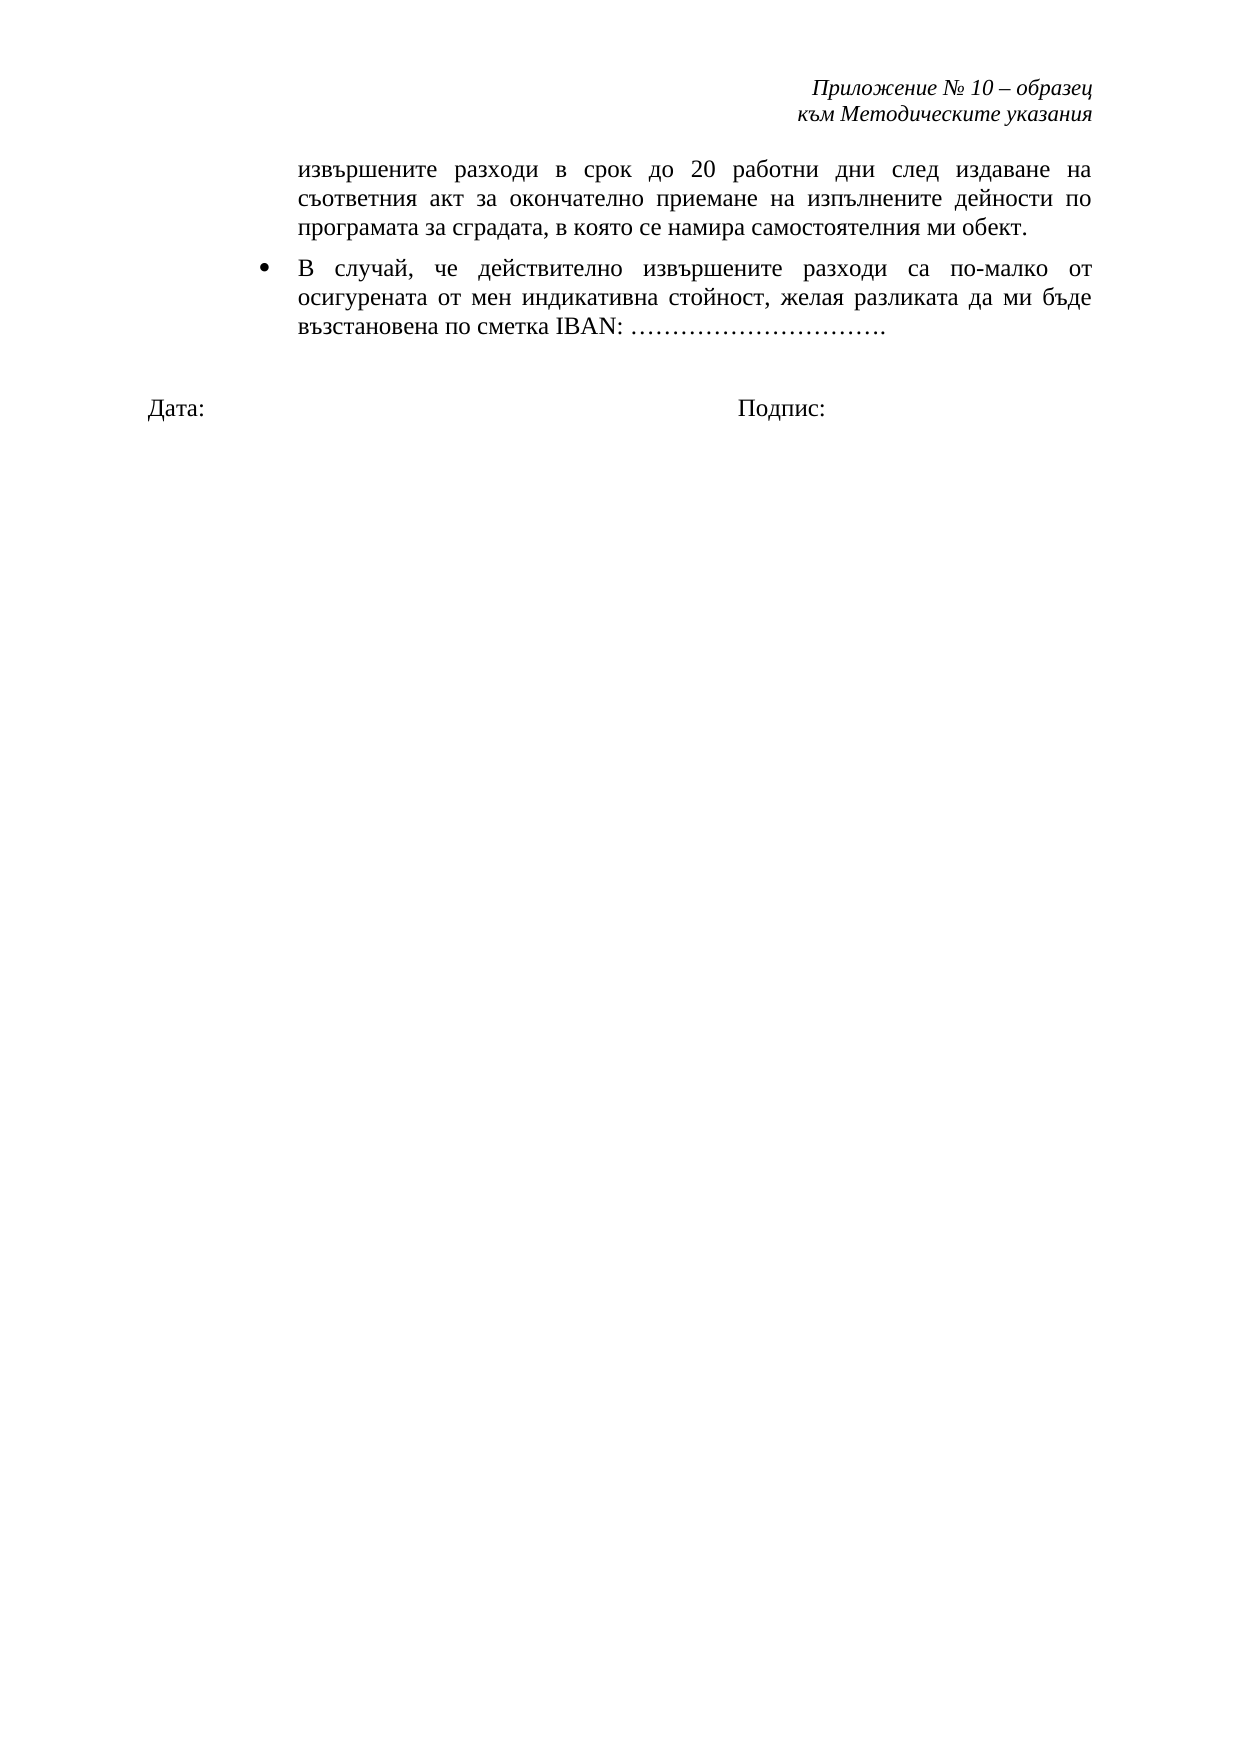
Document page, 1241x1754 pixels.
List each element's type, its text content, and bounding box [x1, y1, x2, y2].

text Дата: Подпис: [148, 393, 1093, 422]
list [260, 154, 1093, 241]
list В случай, че действително извършените разходи са по-малко от осигурената от мен индикативна стойност, желая разликата да ми бъде възстановена по сметка IBAN: …………………………. [260, 253, 1093, 339]
